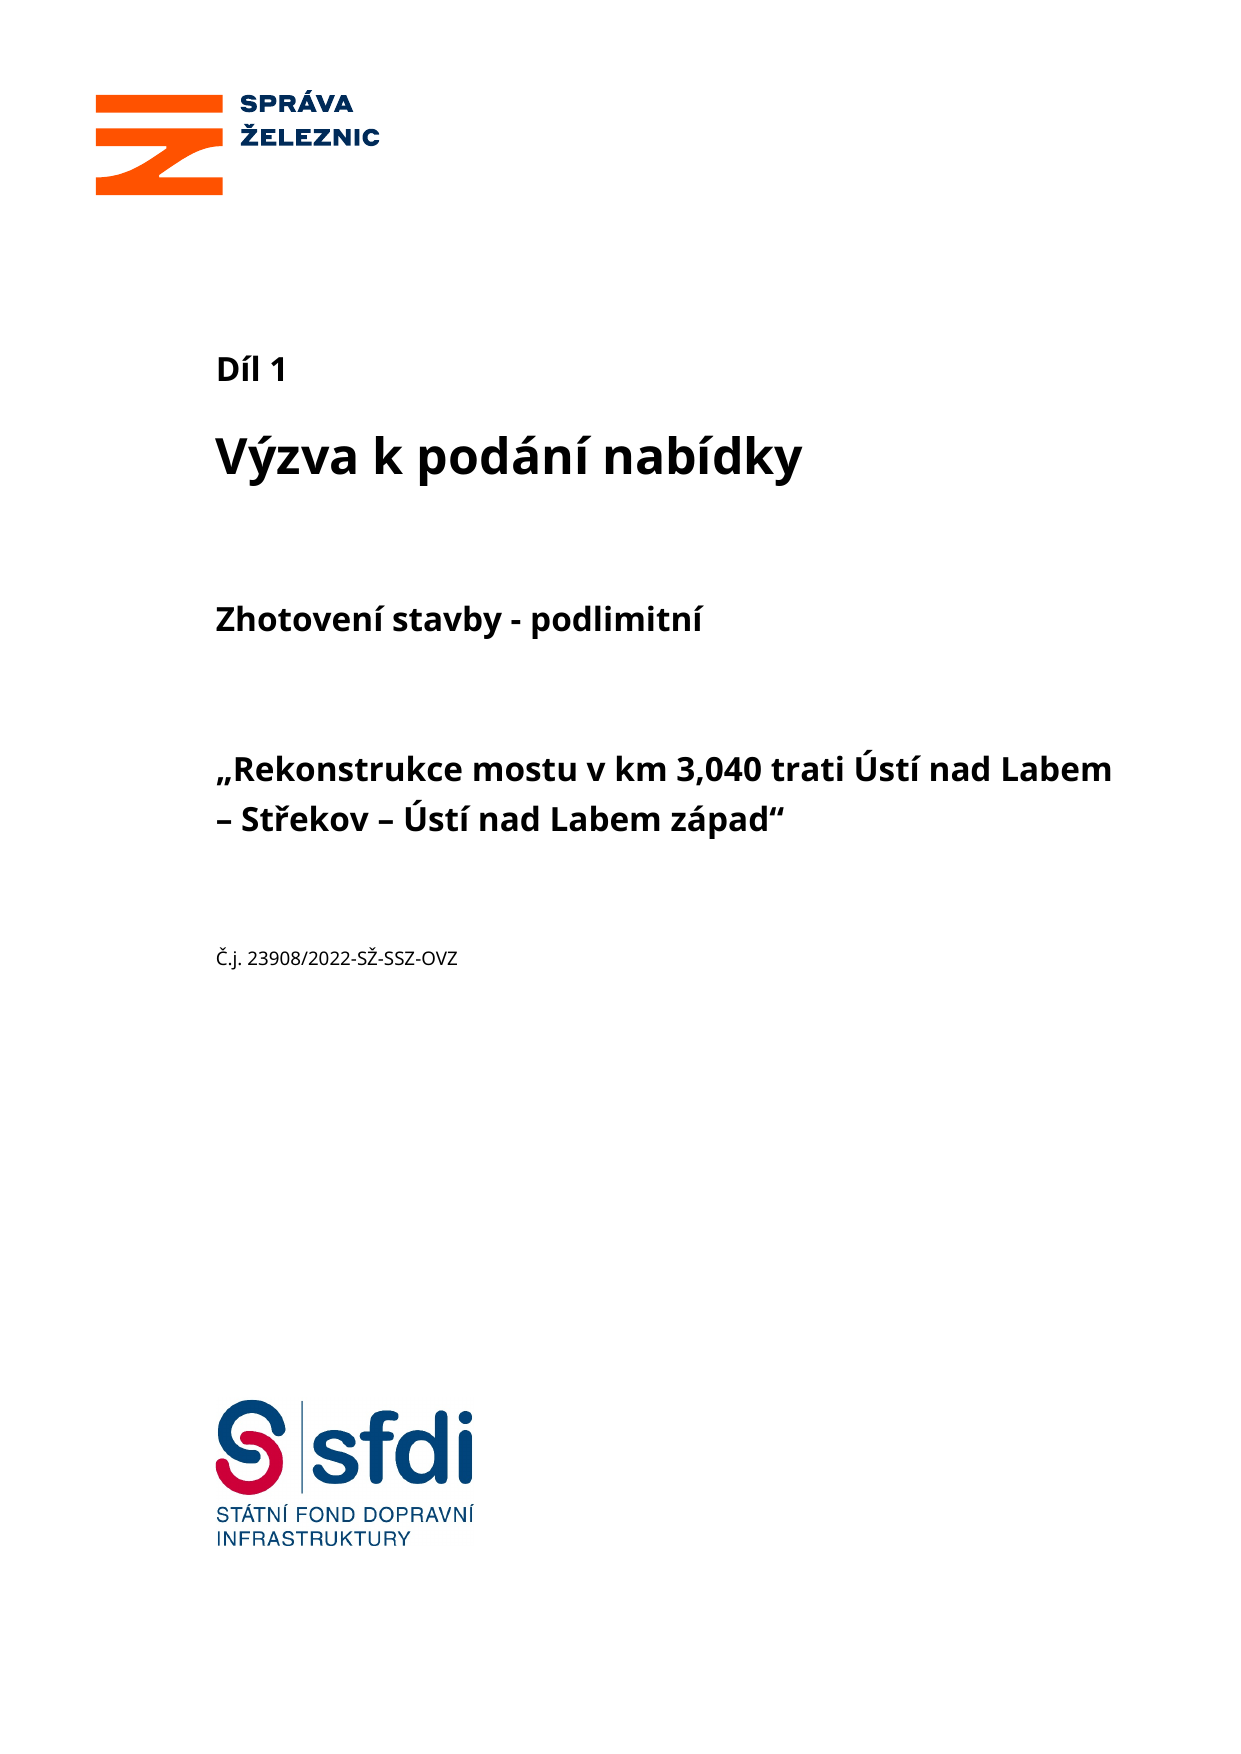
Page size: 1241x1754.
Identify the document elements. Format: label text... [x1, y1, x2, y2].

list Č.j. 23908/2022-SŽ-SSZ-OVZ [216, 945, 1122, 971]
text Díl 1 [216, 346, 1122, 391]
picture [215, 1397, 474, 1546]
text Výzva k podání nabídky [216, 421, 1122, 489]
text „Rekonstrukce mostu v km 3,040 trati Ústí nad Labem – Střekov – Ústí nad Labem západ“ [216, 746, 1122, 841]
text Zhotovení stavby - podlimitní [216, 596, 1122, 641]
